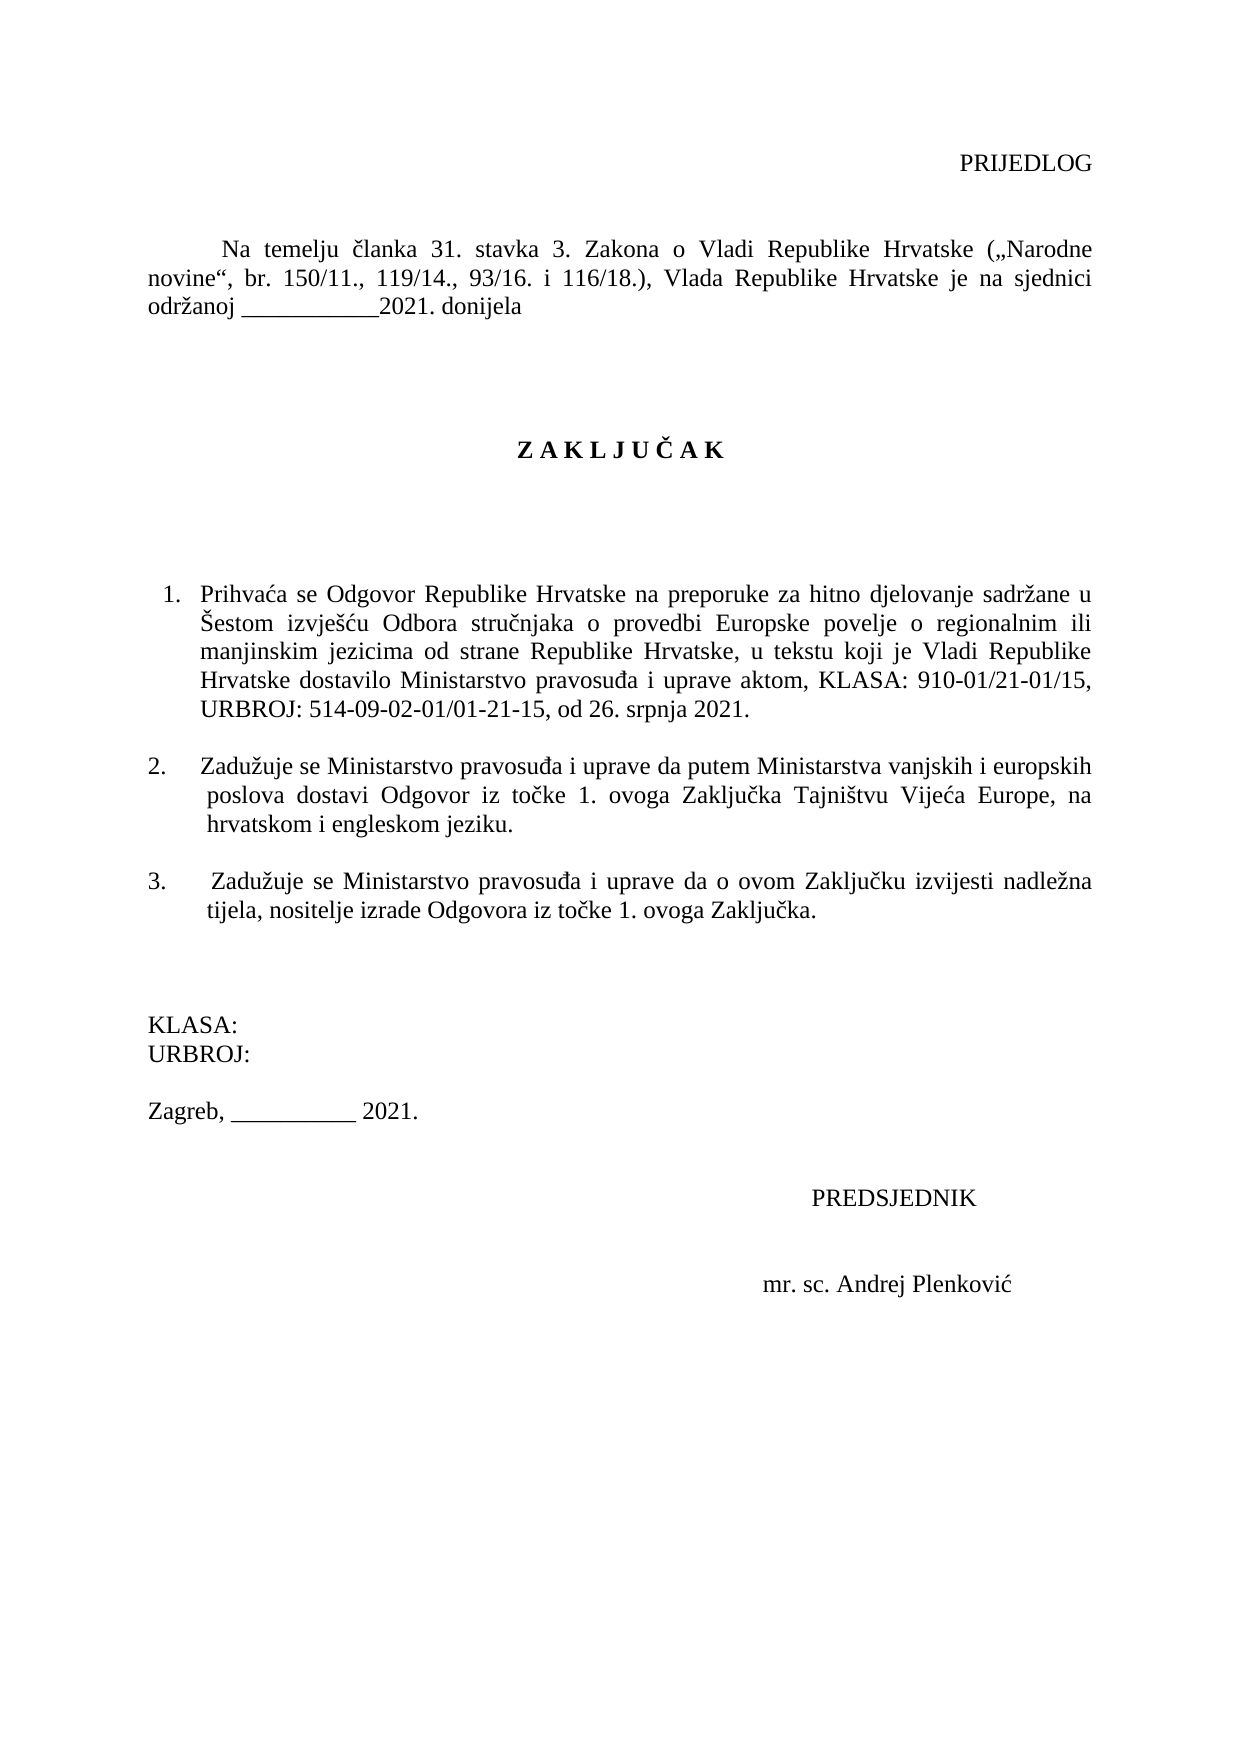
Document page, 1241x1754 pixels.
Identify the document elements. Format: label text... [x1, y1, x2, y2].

list Zadužuje se Ministarstvo pravosuđa i uprave da o ovom Zaključku izvijesti nadležna tijela, nositelje izrade Odgovora iz točke 1. ovoga Zaključka. [148, 866, 1093, 924]
list Zadužuje se Ministarstvo pravosuđa i uprave da putem Ministarstva vanjskih i europskih poslova dostavi Odgovor iz točke 1. ovoga Zaključka Tajništvu Vijeća Europe, na hrvatskom i engleskom jeziku. [148, 751, 1093, 838]
text Zagreb, __________ 2021. [148, 1096, 1093, 1125]
text Na temelju članka 31. stavka 3. Zakona o Vladi Republike Hrvatske („Narodne novine“, br. 150/11., 119/14., 93/16. i 116/18.), Vlada Republike Hrvatske je na sjednici održanoj ___________2021. donijela [148, 234, 1093, 320]
text mr. sc. Andrej Plenković [148, 1269, 1093, 1298]
text URBROJ: [148, 1039, 1093, 1068]
text KLASA: [148, 1010, 1093, 1039]
text Z A K L J U Č A K [148, 435, 1093, 464]
list Prihvaća se Odgovor Republike Hrvatske na preporuke za hitno djelovanje sadržane u Šestom izvješću Odbora stručnjaka o provedbi Europske povelje o regionalnim ili manjinskim jezicima od strane Republike Hrvatske, u tekstu koji je Vladi Republike Hrvatske dostavilo Ministarstvo pravosuđa i uprave aktom, KLASA: 910-01/21-01/15, URBROJ: 514-09-02-01/01-21-15, od 26. srpnja 2021. [162, 579, 1093, 723]
text PREDSJEDNIK [148, 1183, 1093, 1211]
text PRIJEDLOG [148, 148, 1093, 176]
